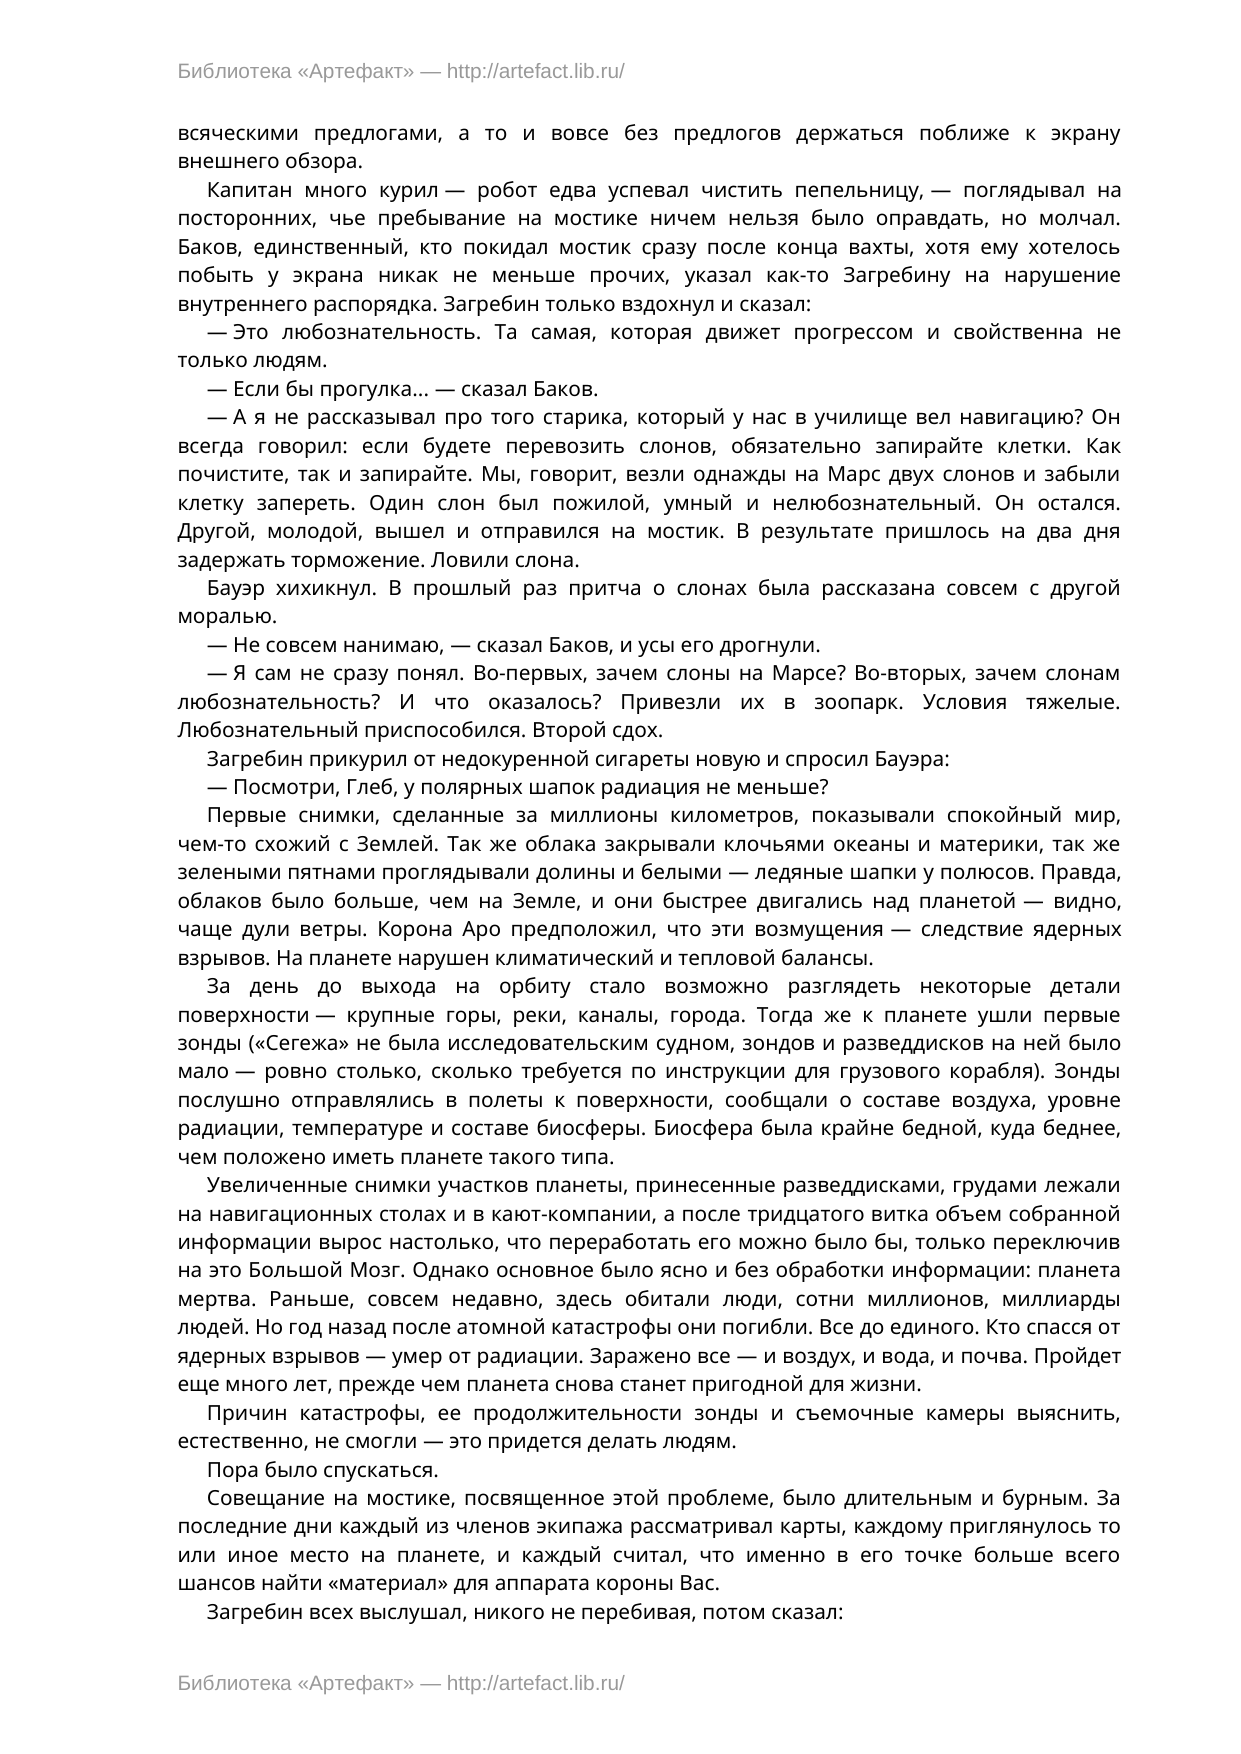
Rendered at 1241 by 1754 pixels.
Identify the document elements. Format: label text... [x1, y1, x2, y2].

text Загребин прикурил от недокуренной сигареты новую и спросил Бауэра: [177, 744, 1122, 772]
text Совещание на мостике, посвященное этой проблеме, было длительным и бурным. За последние дни каждый из членов экипажа рассматривал карты, каждому приглянулось то или иное место на планете, и каждый считал, что именно в его точке больше всего шансов найти «материал» для аппарата короны Вас. [177, 1483, 1122, 1597]
text За день до выхода на орбиту стало возможно разглядеть некоторые детали поверхности — крупные горы, реки, каналы, города. Тогда же к планете ушли первые зонды («Сегежа» не была исследовательским судном, зондов и разведдисков на ней было мало — ровно столько, сколько требуется по инструкции для грузового корабля). Зонды послушно отправлялись в полеты к поверхности, сообщали о составе воздуха, уровне радиации, температуре и составе биосферы. Биосфера была крайне бедной, куда беднее, чем положено иметь планете такого типа. [177, 971, 1122, 1170]
text — А я не рассказывал про того старика, который у нас в училище вел навигацию? Он всегда говорил: если будете перевозить слонов, обязательно запирайте клетки. Как почистите, так и запирайте. Мы, говорит, везли однажды на Марс двух слонов и забыли клетку запереть. Один слон был пожилой, умный и нелюбознательный. Он остался. Другой, молодой, вышел и отправился на мостик. В результате пришлось на два дня задержать торможение. Ловили слона. [177, 402, 1122, 573]
text Бауэр хихикнул. В прошлый раз притча о слонах была рассказана совсем с другой моралью. [177, 573, 1122, 630]
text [177, 118, 1122, 175]
text Пора было спускаться. [177, 1455, 1122, 1483]
text — Я сам не сразу понял. Во-первых, зачем слоны на Марсе? Во-вторых, зачем слонам любознательность? И что оказалось? Привезли их в зоопарк. Условия тяжелые. Любознательный приспособился. Второй сдох. [177, 658, 1122, 744]
text Причин катастрофы, ее продолжительности зонды и съемочные камеры выяснить, естественно, не смогли — это придется делать людям. [177, 1398, 1122, 1455]
text — Посмотри, Глеб, у полярных шапок радиация не меньше? [177, 772, 1122, 801]
text — Если бы прогулка... — сказал Баков. [177, 374, 1122, 402]
text Первые снимки, сделанные за миллионы километров, показывали спокойный мир, чем-то схожий с Землей. Так же облака закрывали клочьями океаны и материки, так же зелеными пятнами проглядывали долины и белыми — ледяные шапки у полюсов. Правда, облаков было больше, чем на Земле, и они быстрее двигались над планетой — видно, чаще дули ветры. Корона Аро предположил, что эти возмущения — следствие ядерных взрывов. На планете нарушен климатический и тепловой балансы. [177, 801, 1122, 971]
text Капитан много курил — робот едва успевал чистить пепельницу, — поглядывал на посторонних, чье пребывание на мостике ничем нельзя было оправдать, но молчал. Баков, единственный, кто покидал мостик сразу после конца вахты, хотя ему хотелось побыть у экрана никак не меньше прочих, указал как-то Загребину на нарушение внутреннего распорядка. Загребин только вздохнул и сказал: [177, 175, 1122, 317]
text — Не совсем нанимаю, — сказал Баков, и усы его дрогнули. [177, 630, 1122, 658]
text — Это любознательность. Та самая, которая движет прогрессом и свойственна не только людям. [177, 317, 1122, 374]
text Загребин всех выслушал, никого не перебивая, потом сказал: [177, 1597, 1122, 1625]
text Увеличенные снимки участков планеты, принесенные разведдисками, грудами лежали на навигационных столах и в кают-компании, а после тридцатого витка объем собранной информации вырос настолько, что переработать его можно было бы, только переключив на это Большой Мозг. Однако основное было ясно и без обработки информации: планета мертва. Раньше, совсем недавно, здесь обитали люди, сотни миллионов, миллиарды людей. Но год назад после атомной катастрофы они погибли. Все до единого. Кто спасся от ядерных взрывов — умер от радиации. Заражено все — и воздух, и вода, и почва. Пройдет еще много лет, прежде чем планета снова станет пригодной для жизни. [177, 1170, 1122, 1398]
